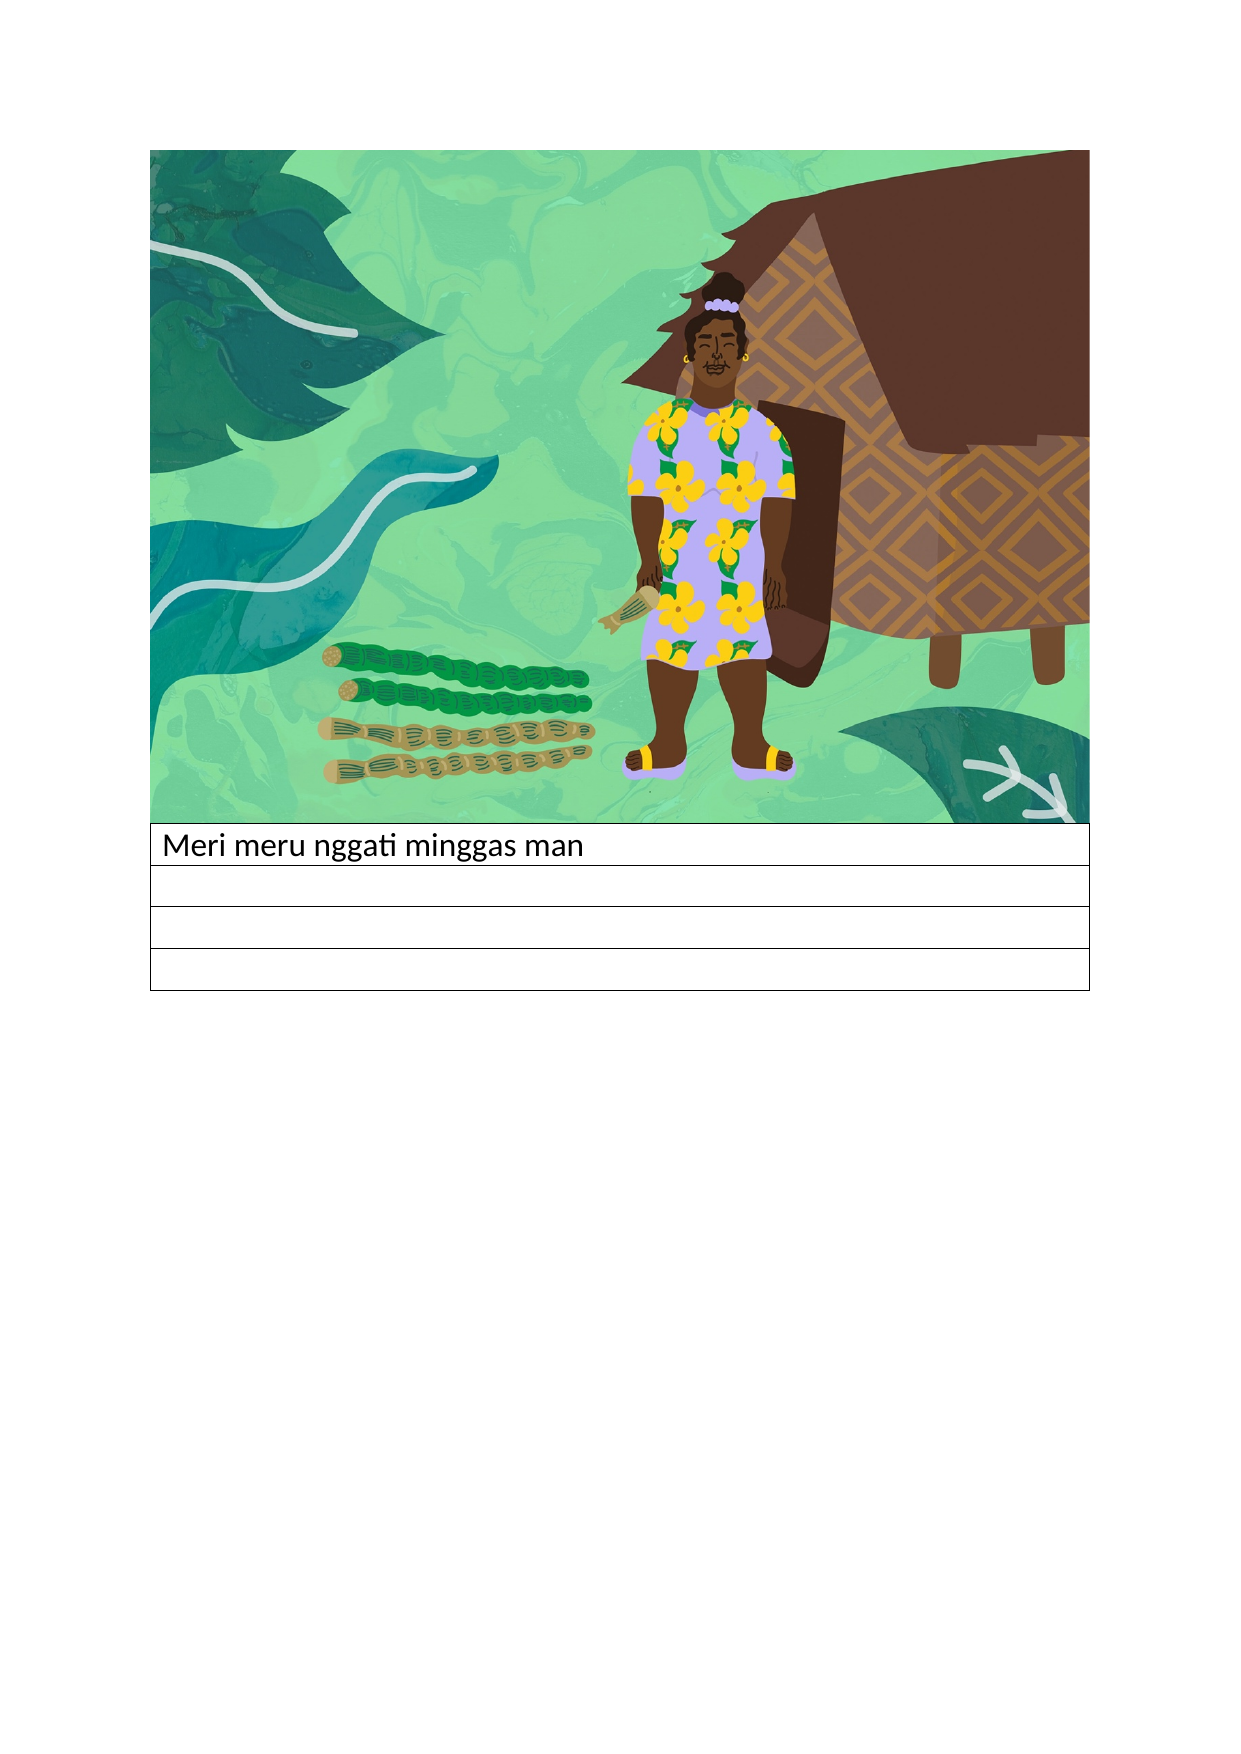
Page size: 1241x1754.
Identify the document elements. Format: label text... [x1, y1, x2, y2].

table_cell [151, 866, 1089, 906]
table_cell [151, 949, 1089, 990]
picture [150, 150, 1090, 823]
table_cell [151, 907, 1089, 948]
table_header Meri meru nggati minggas man [151, 824, 1089, 864]
